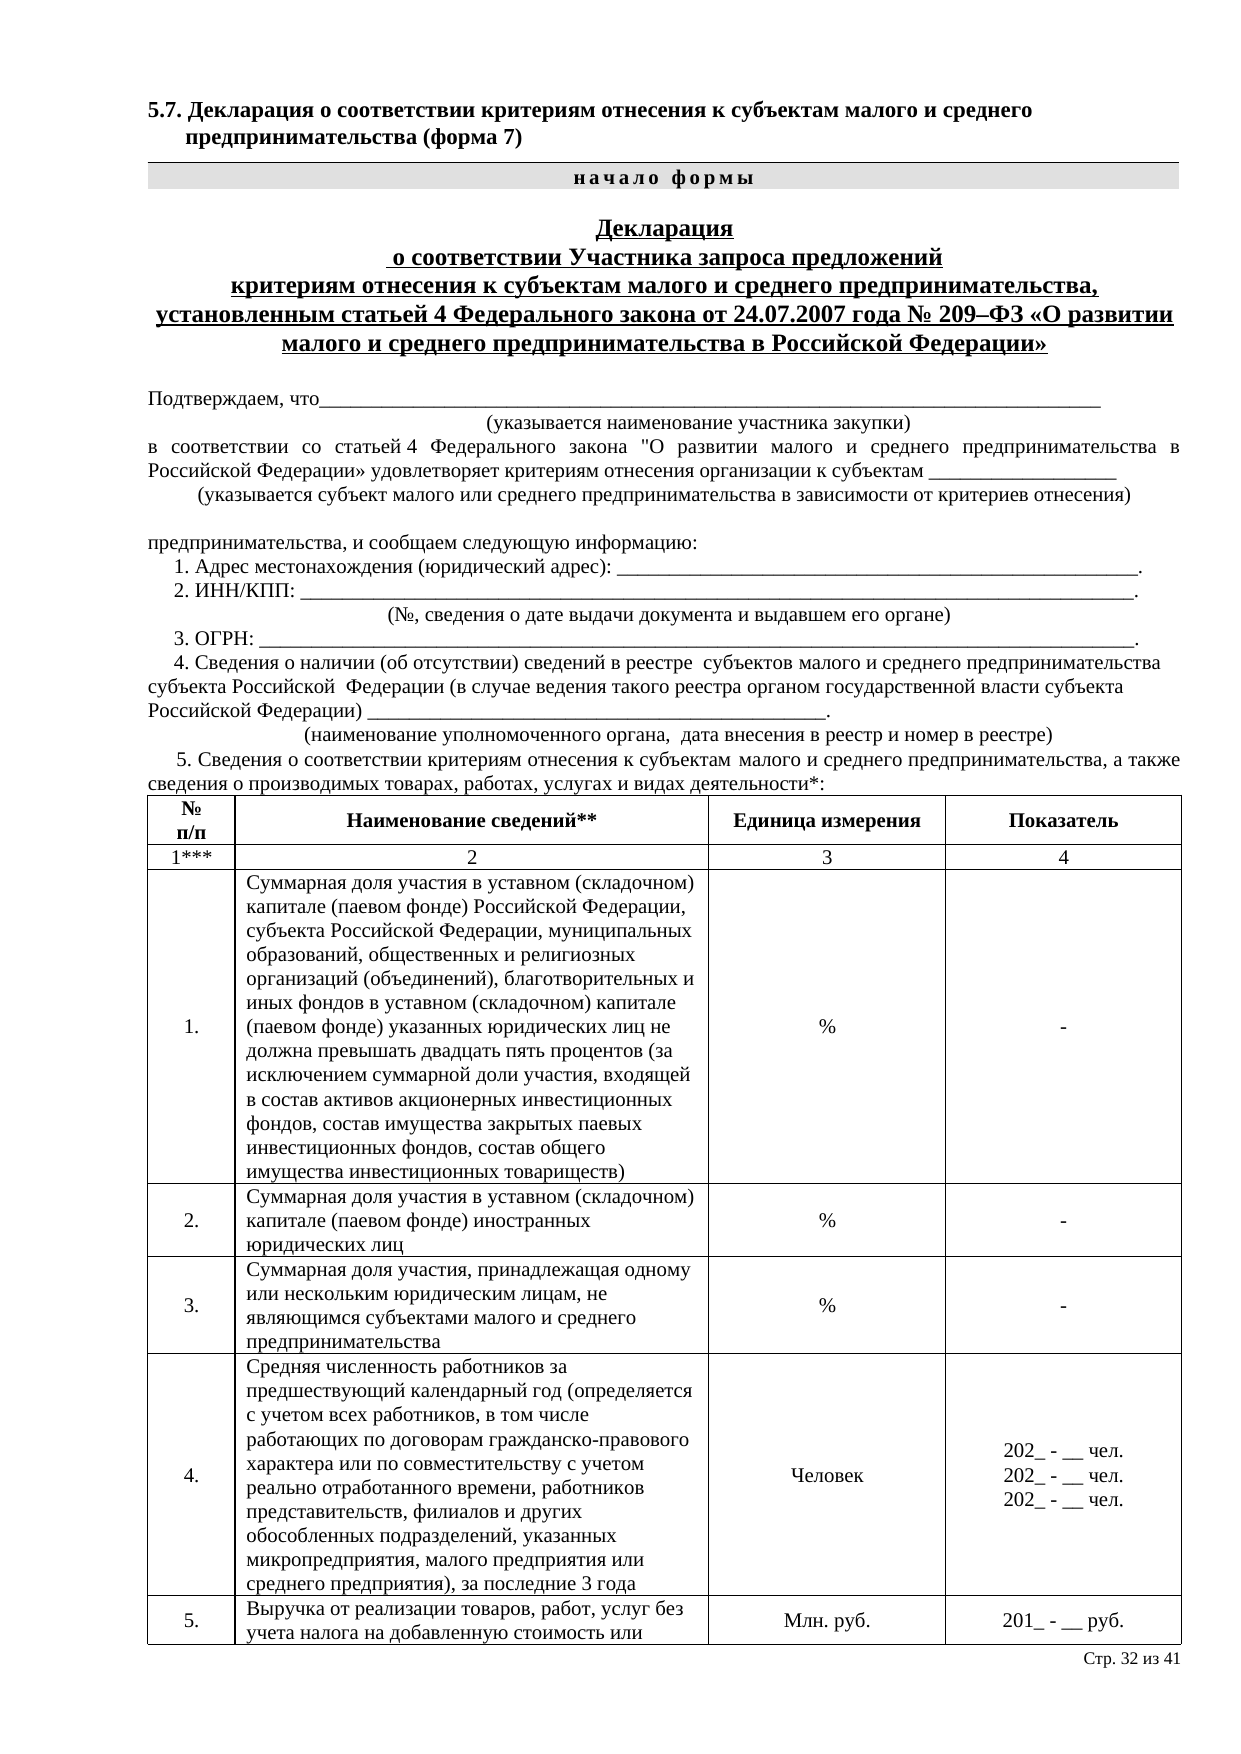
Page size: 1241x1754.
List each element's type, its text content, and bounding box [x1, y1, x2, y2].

table_cell % [709, 1257, 945, 1353]
table_cell 5. [148, 1596, 234, 1644]
table_cell Суммарная доля участия, принадлежащая одному или нескольким юридическим лицам, не являющимся субъектами малого и среднего предпринимательства [236, 1257, 708, 1353]
table_header Единица измерения [709, 796, 945, 844]
text Подтверждаем, что___________________________________________________________________________ [148, 386, 1181, 409]
text 5.7. Декларация о соответствии критериям отнесения к субъектам малого и среднего предпринимательства (форма 7) [148, 97, 1181, 149]
table_cell Человек [709, 1354, 945, 1595]
table_cell % [709, 870, 945, 1183]
table_header № п/п [148, 796, 234, 844]
table_cell 2 [236, 845, 708, 869]
text о соответствии Участника запроса предложений [148, 242, 1181, 271]
table_header Показатель [946, 796, 1181, 844]
table_cell 3. [148, 1257, 234, 1353]
table_cell 4 [946, 845, 1181, 869]
text (№, сведения о дате выдачи документа и выдавшем его органе) [148, 602, 1181, 626]
table_cell Суммарная доля участия в уставном (складочном) капитале (паевом фонде) иностранных юридических лиц [236, 1184, 708, 1256]
text в соответствии со статьей 4 Федерального закона "О развитии малого и среднего предпринимательства в Российской Федерации» удовлетворяет критериям отнесения организации к субъектам __________________ [148, 434, 1181, 482]
text (указывается наименование участника закупки) [148, 409, 1181, 434]
text Декларация [148, 213, 1181, 242]
table_cell 202_ - __ чел. 202_ - __ чел. 202_ - __ чел. [946, 1354, 1181, 1595]
table_cell - [946, 1257, 1181, 1353]
text предпринимательства, и сообщаем следующую информацию: [148, 530, 1181, 554]
table_cell 1. [148, 870, 234, 1183]
table_cell % [709, 1184, 945, 1256]
table_cell Суммарная доля участия в уставном (складочном) капитале (паевом фонде) Российской Федерации, субъекта Российской Федерации, муниципальных образований, общественных и религиозных организаций (объединений), благотворительных и иных фондов в уставном (складочном) капитале (паевом фонде) указанных юридических лиц не должна превышать двадцать пять процентов (за исключением суммарной доли участия, входящей в состав активов акционерных инвестиционных фондов, состав имущества закрытых паевых инвестиционных фондов, состав общего имущества инвестиционных товариществ) [236, 870, 708, 1183]
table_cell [236, 1596, 708, 1644]
table_cell - [946, 870, 1181, 1183]
text 1. Адрес местонахождения (юридический адрес): __________________________________________________. [148, 554, 1181, 578]
text 5. Сведения о соответствии критериям отнесения к субъектам малого и среднего предпринимательства, а также сведения о производимых товарах, работах, услугах и видах деятельности*: [148, 746, 1181, 794]
table_cell 1*** [148, 845, 234, 869]
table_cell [946, 1596, 1181, 1644]
text 3. ОГРН: ____________________________________________________________________________________. [148, 626, 1181, 650]
text (указывается субъект малого или среднего предпринимательства в зависимости от критериев отнесения) [148, 482, 1181, 506]
table_cell Млн. руб. [709, 1596, 945, 1644]
table_cell 3 [709, 845, 945, 869]
text начало формы [148, 163, 1179, 189]
text 4. Сведения о наличии (об отсутствии) сведений в реестре субъектов малого и среднего предпринимательства субъекта Российской Федерации (в случае ведения такого реестра органом государственной власти субъекта Российской Федерации) ____________________________________________. (наименование уполномоченного органа, дата внесения в реестр и номер в реестре) [148, 650, 1181, 746]
table_cell 4. [148, 1354, 234, 1595]
table_cell 2. [148, 1184, 234, 1256]
table_cell - [946, 1184, 1181, 1256]
table_header Наименование сведений** [236, 796, 708, 844]
table_cell Средняя численность работников за предшествующий календарный год (определяется с учетом всех работников, в том числе работающих по договорам гражданско-правового характера или по совместительству с учетом реально отработанного времени, работников представительств, филиалов и других обособленных подразделений, указанных микропредприятия, малого предприятия или среднего предприятия), за последние 3 года [236, 1354, 708, 1595]
text критериям отнесения к субъектам малого и среднего предпринимательства, установленным статьей 4 Федерального закона от 24.07.2007 года № 209–ФЗ «О развитии малого и среднего предпринимательства в Российской Федерации» [148, 271, 1181, 357]
text 2. ИНН/КПП: ________________________________________________________________________________. [148, 578, 1181, 602]
